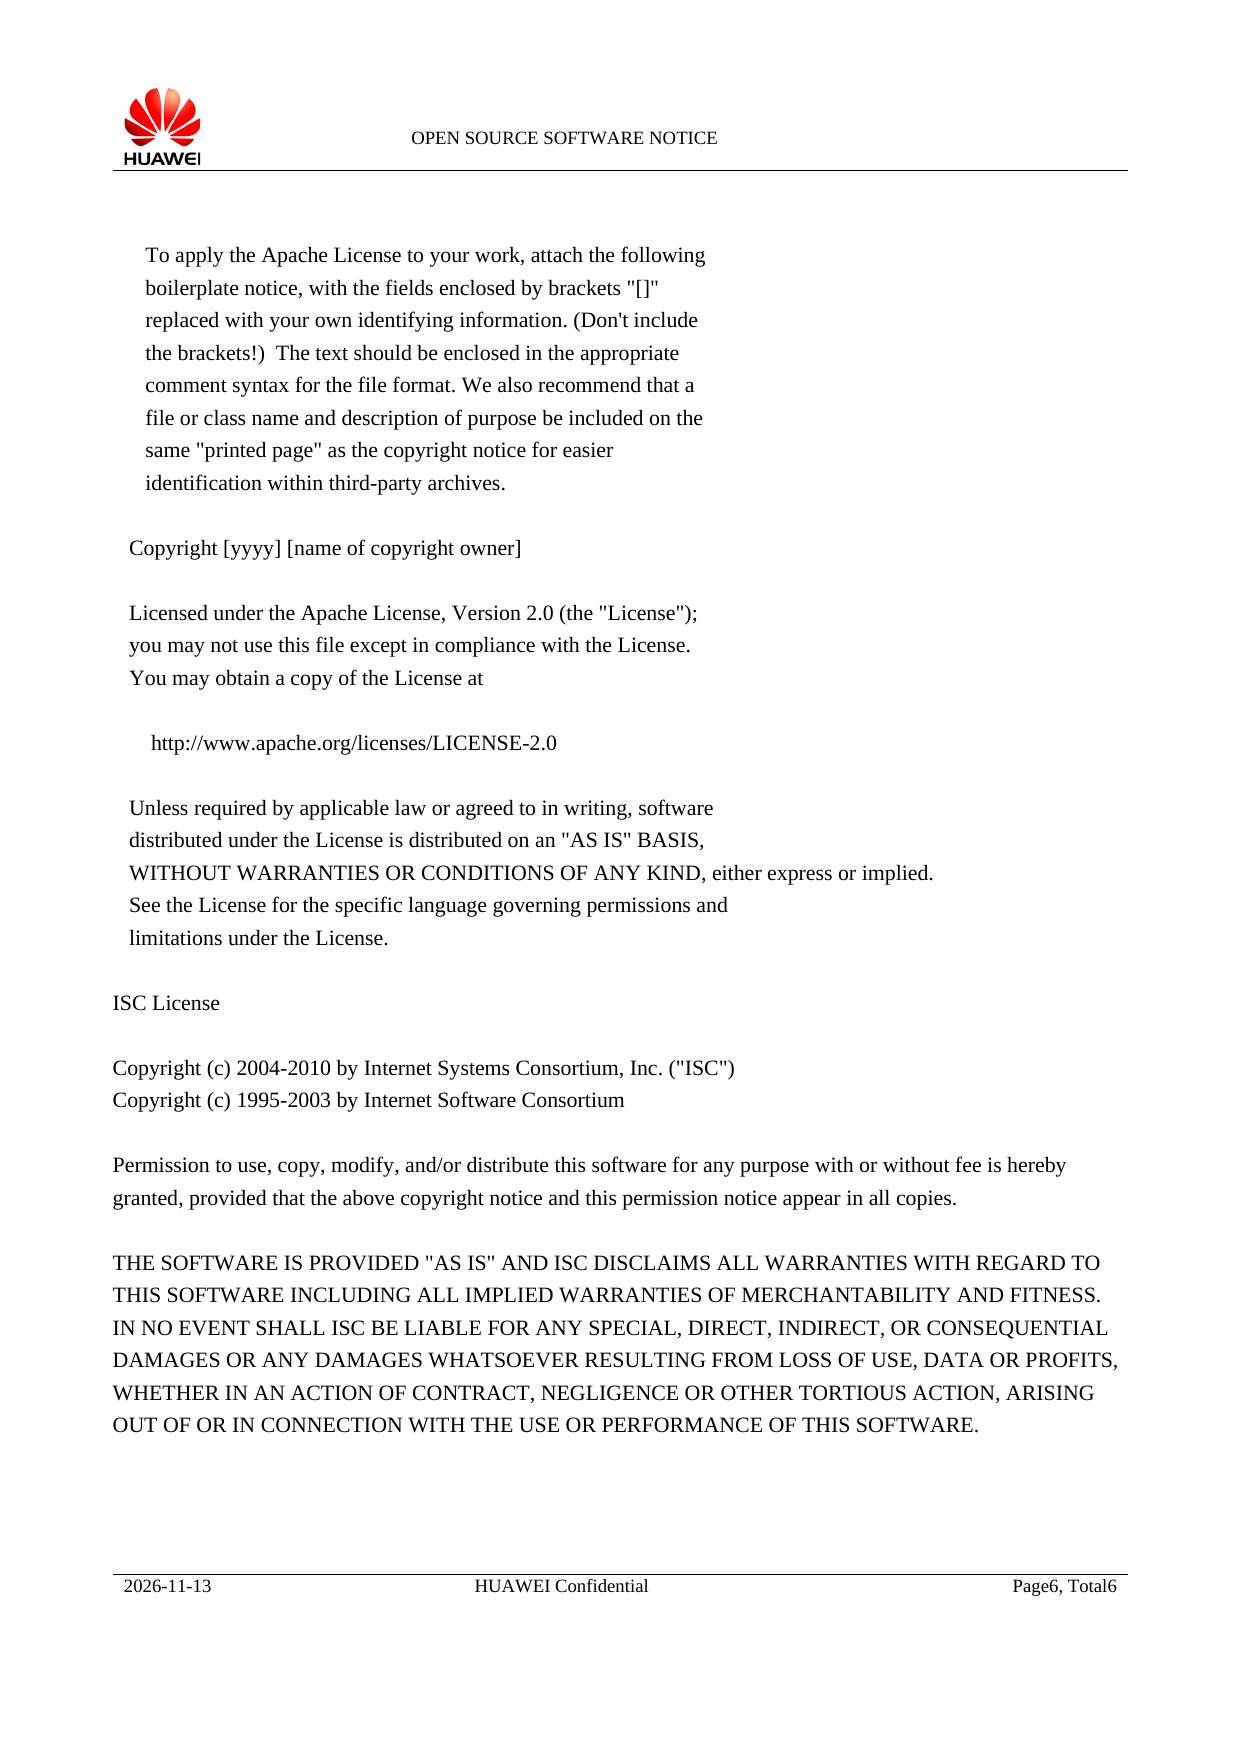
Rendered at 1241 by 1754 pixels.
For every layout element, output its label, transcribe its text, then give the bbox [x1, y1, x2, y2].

picture [124, 88, 201, 165]
